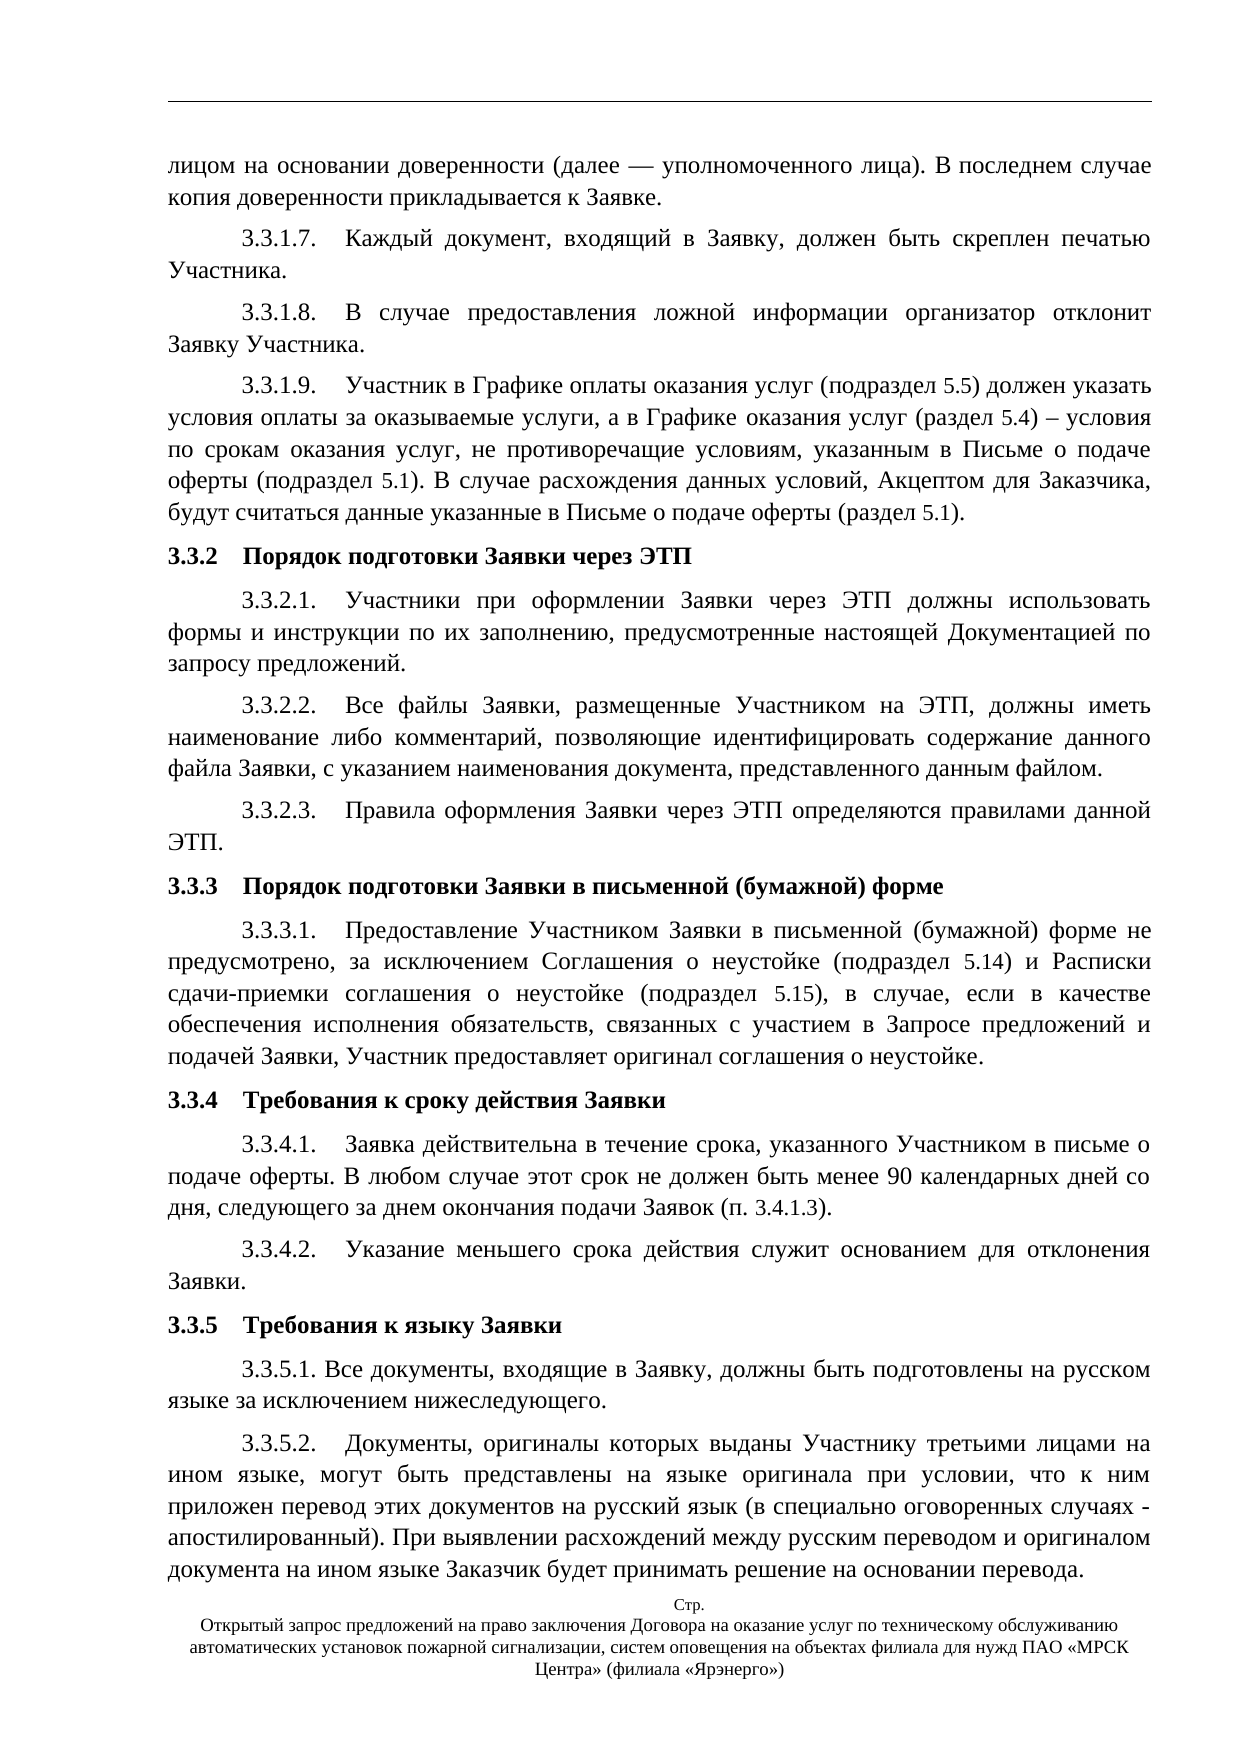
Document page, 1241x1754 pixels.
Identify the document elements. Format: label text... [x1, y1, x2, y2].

list Участники при оформлении Заявки через ЭТП должны использовать формы и инструкции по их заполнению, предусмотренные настоящей Документацией по запросу предложений. [168, 585, 1152, 677]
subtitle Требования к языку Заявки [168, 1310, 1152, 1339]
list Правила оформления Заявки через ЭТП определяются правилами данной ЭТП. [168, 795, 1152, 856]
list В случае предоставления ложной информации организатор отклонит Заявку Участника. [168, 297, 1152, 357]
list Указание меньшего срока действия служит основанием для отклонения Заявки. [168, 1234, 1151, 1295]
subtitle Порядок подготовки Заявки через ЭТП [168, 541, 1152, 570]
subtitle Порядок подготовки Заявки в письменной (бумажной) форме [168, 871, 1152, 899]
list Документы, оригиналы которых выданы Участнику третьими лицами на ином языке, могут быть представлены на языке оригинала при условии, что к ним приложен перевод этих документов на русский язык (в специально оговоренных случаях - апостилированный). При выявлении расхождений между русским переводом и оригиналом документа на ином языке Заказчик будет принимать решение на основании перевода. [168, 1428, 1152, 1583]
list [168, 150, 1152, 210]
list Заявка действительна в течение срока, указанного Участником в письме о подаче оферты. В любом случае этот срок не должен быть менее 90 календарных дней со дня, следующего за днем окончания подачи Заявок (п. 3.4.1.3). [168, 1129, 1151, 1221]
list Каждый документ, входящий в Заявку, должен быть скреплен печатью Участника. [168, 223, 1152, 284]
text 3.3.5.1. Все документы, входящие в Заявку, должны быть подготовлены на русском языке за исключением нижеследующего. [168, 1354, 1152, 1414]
list Участник в Графике оплаты оказания услуг (подраздел 5.5) должен указать условия оплаты за оказываемые услуги, а в Графике оказания услуг (раздел 5.4) – условия по срокам оказания услуг, не противоречащие условиям, указанным в Письме о подаче оферты (подраздел 5.1). В случае расхождения данных условий, Акцептом для Заказчика, будут считаться данные указанные в Письме о подаче оферты (раздел 5.1). [168, 371, 1152, 526]
list Все файлы Заявки, размещенные Участником на ЭТП, должны иметь наименование либо комментарий, позволяющие идентифицировать содержание данного файла Заявки, с указанием наименования документа, представленного данным файлом. [168, 690, 1152, 782]
list Предоставление Участником Заявки в письменной (бумажной) форме не предусмотрено, за исключением Соглашения о неустойке (подраздел 5.14) и Расписки сдачи-приемки соглашения о неустойке (подраздел 5.15), в случае, если в качестве обеспечения исполнения обязательств, связанных с участием в Запросе предложений и подачей Заявки, Участник предоставляет оригинал соглашения о неустойке. [168, 915, 1152, 1070]
subtitle Требования к сроку действия Заявки [168, 1085, 1152, 1114]
